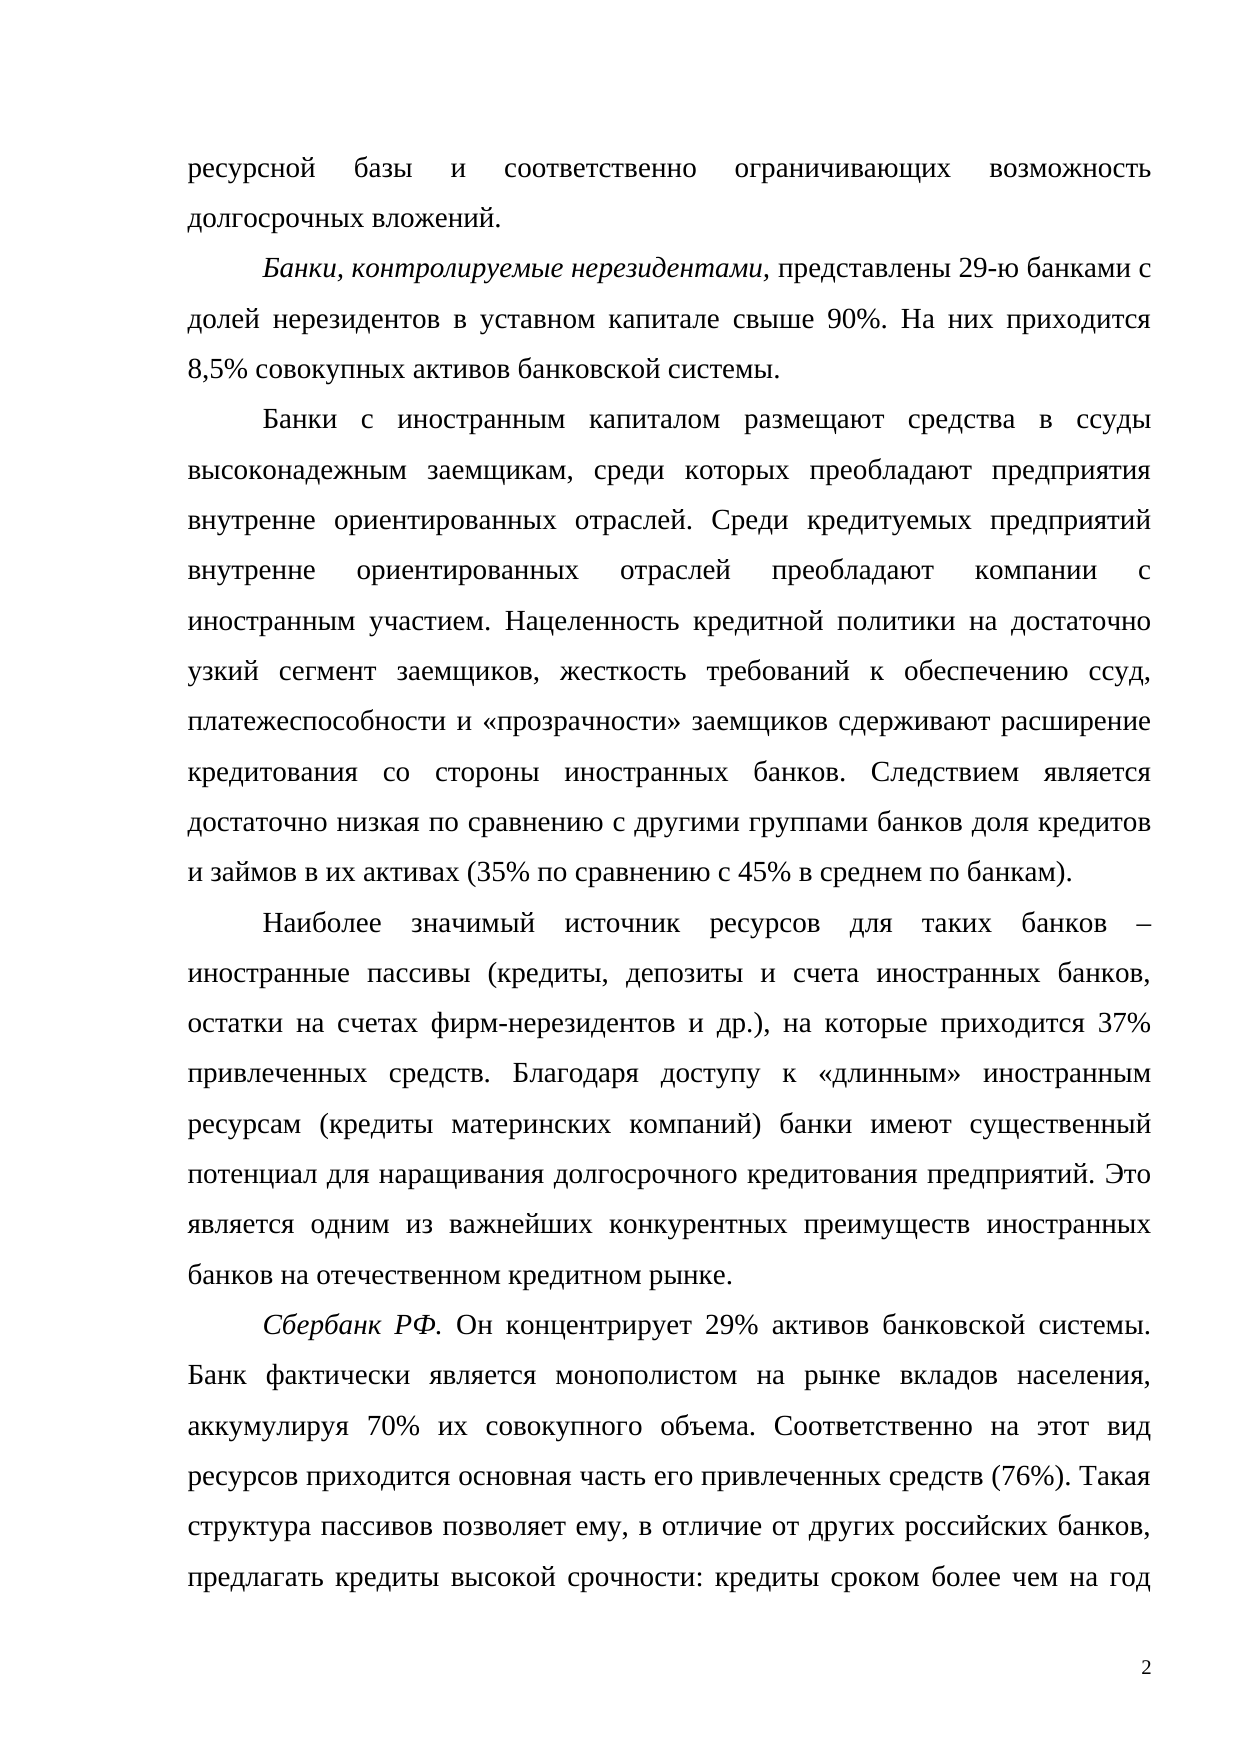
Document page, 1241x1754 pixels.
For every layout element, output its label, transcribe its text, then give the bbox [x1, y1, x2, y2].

text Наиболее значимый источник ресурсов для таких банков – иностранные пассивы (кредиты, депозиты и счета иностранных банков, остатки на счетах фирм-нерезидентов и др.), на которые приходится 37% привлеченных средств. Благодаря доступу к «длинным» иностранным ресурсам (кредиты материнских компаний) банки имеют существенный потенциал для наращивания долгосрочного кредитования предприятий. Это является одним из важнейших конкурентных преимуществ иностранных банков на отечественном кредитном рынке. [187, 905, 1152, 1290]
text Банки с иностранным капиталом размещают средства в ссуды высоконадежным заемщикам, среди которых преобладают предприятия внутренне ориентированных отраслей. Среди кредитуемых предприятий внутренне ориентированных отраслей преобладают компании с иностранным участием. Нацеленность кредитной политики на достаточно узкий сегмент заемщиков, жесткость требований к обеспечению ссуд, платежеспособности и «прозрачности» заемщиков сдерживают расширение кредитования со стороны иностранных банков. Следствием является достаточно низкая по сравнению с другими группами банков доля кредитов и займов в их активах (35% по сравнению с 45% в среднем по банкам). [187, 402, 1152, 888]
text Банки, контролируемые нерезидентами, представлены 29-ю банками с долей нерезидентов в уставном капитале свыше 90%. На них приходится 8,5% совокупных активов банковской системы. [187, 251, 1152, 385]
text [187, 150, 1152, 234]
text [187, 1307, 1152, 1592]
